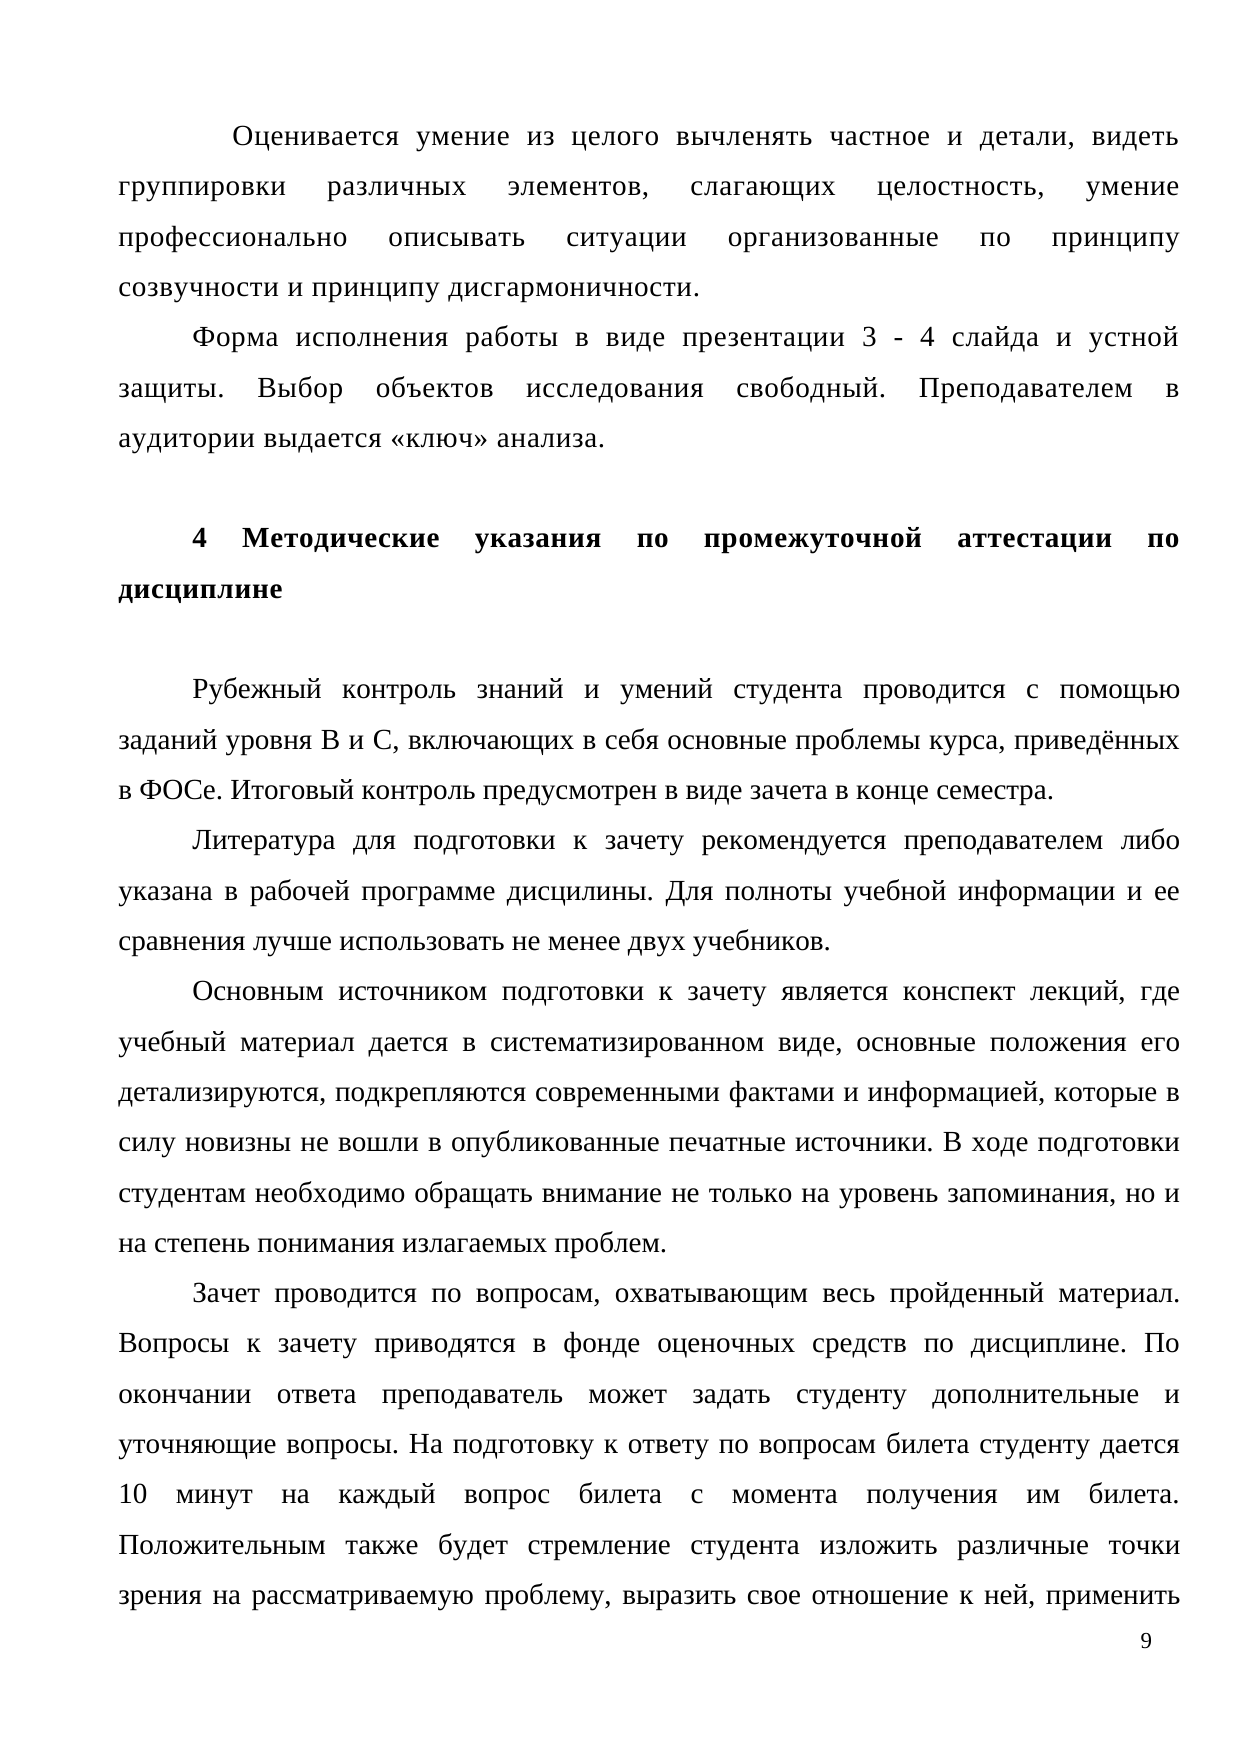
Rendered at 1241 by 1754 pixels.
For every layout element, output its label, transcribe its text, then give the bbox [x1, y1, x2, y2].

text Основным источником подготовки к зачету является конспект лекций, где учебный материал дается в систематизированном виде, основные положения его детализируются, подкрепляются современными фактами и информацией, которые в силу новизны не вошли в опубликованные печатные источники. В ходе подготовки студентам необходимо обращать внимание не только на уровень запоминания, но и на степень понимания излагаемых проблем. [118, 973, 1181, 1258]
text Рубежный контроль знаний и умений студента проводится с помощью заданий уровня В и С, включающих в себя основные проблемы курса, приведённых в ФОСе. Итоговый контроль предусмотрен в виде зачета в конце семестра. [118, 672, 1181, 806]
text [118, 1275, 1181, 1611]
text Литература для подготовки к зачету рекомендуется преподавателем либо указана в рабочей программе дисцилины. Для полноты учебной информации и ее сравнения лучше использовать не менее двух учебников. [118, 822, 1181, 957]
text Форма исполнения работы в виде презентации 3 - 4 слайда и устной защиты. Выбор объектов исследования свободный. Преподавателем в аудитории выдается «ключ» анализа. [118, 319, 1181, 453]
text 4 Методические указания по промежуточной аттестации по дисциплине [118, 521, 1181, 604]
text Оценивается умение из целого вычленять частное и детали, видеть группировки различных элементов, слагающих целостность, умение профессионально описывать ситуации организованные по принципу созвучности и принципу дисгармоничности. [118, 118, 1181, 303]
